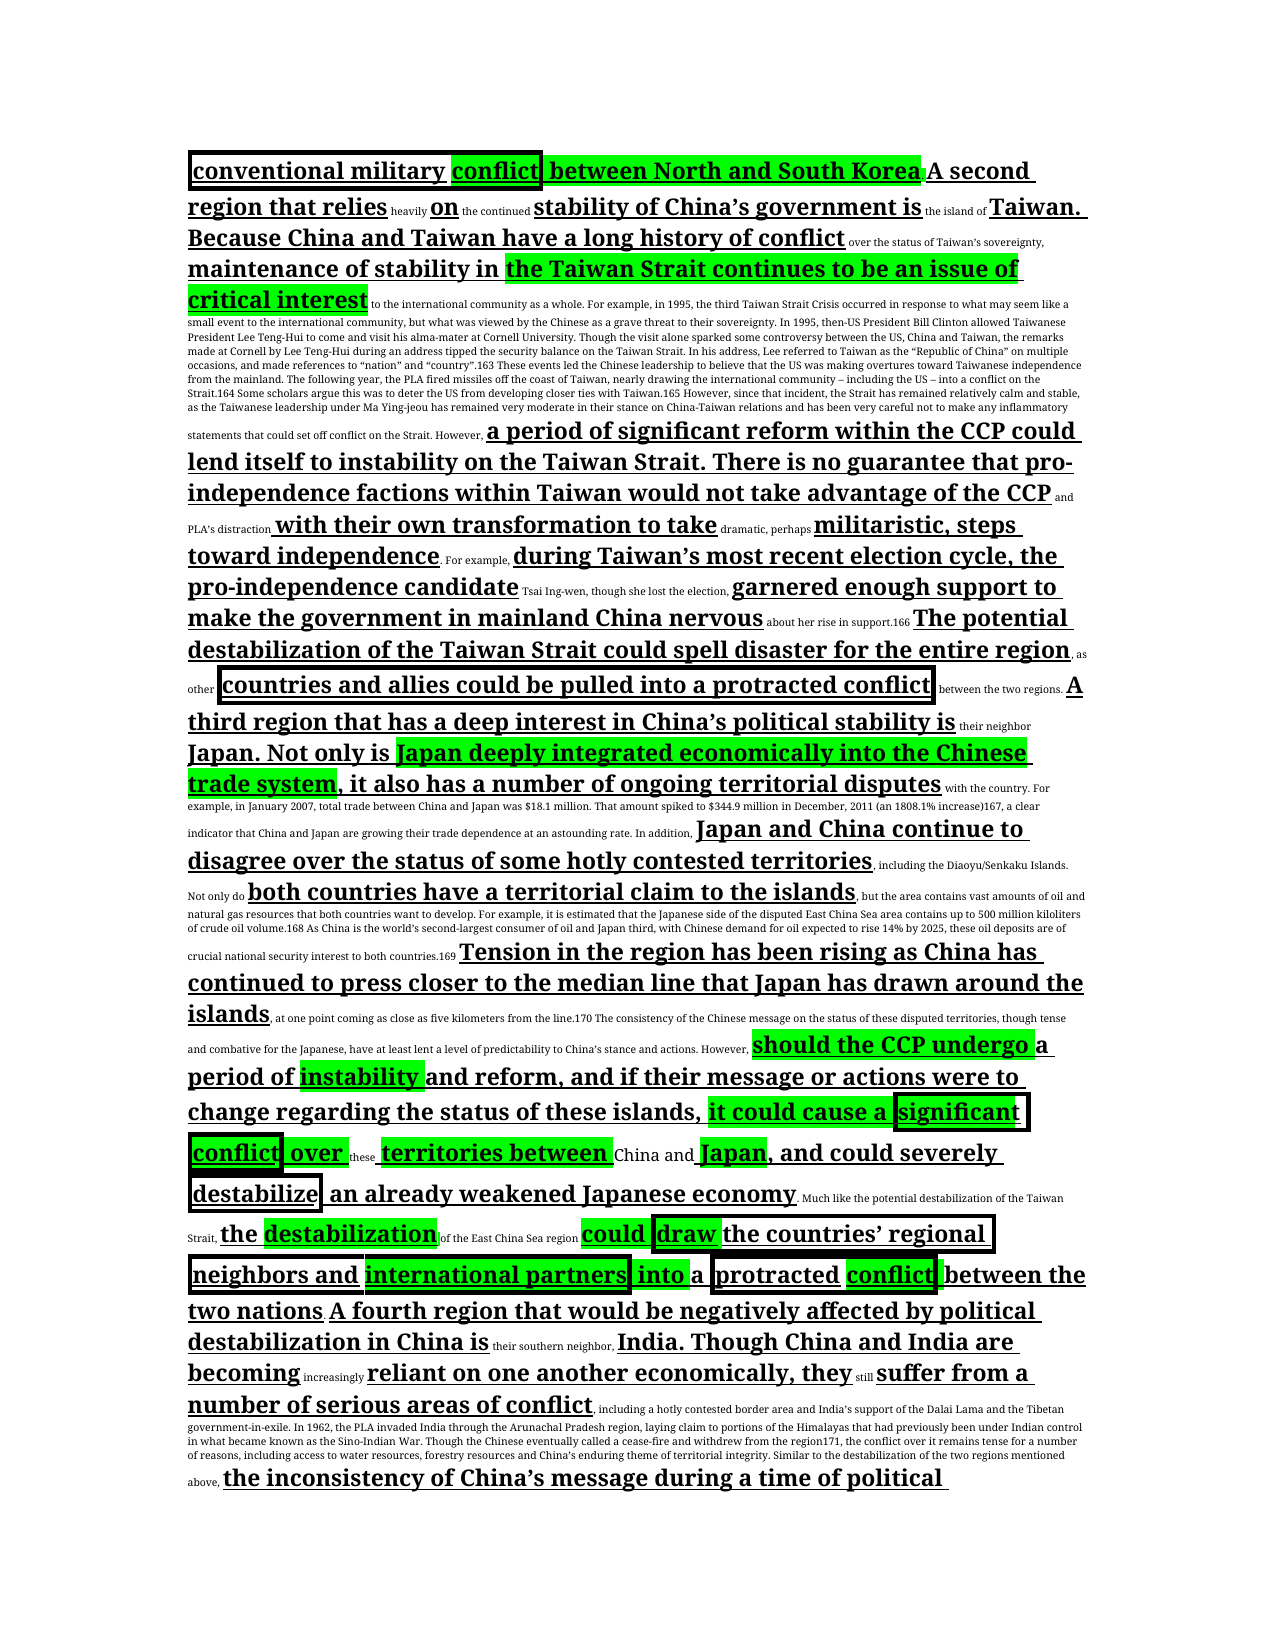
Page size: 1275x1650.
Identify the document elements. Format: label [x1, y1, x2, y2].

text [187, 150, 1087, 1493]
